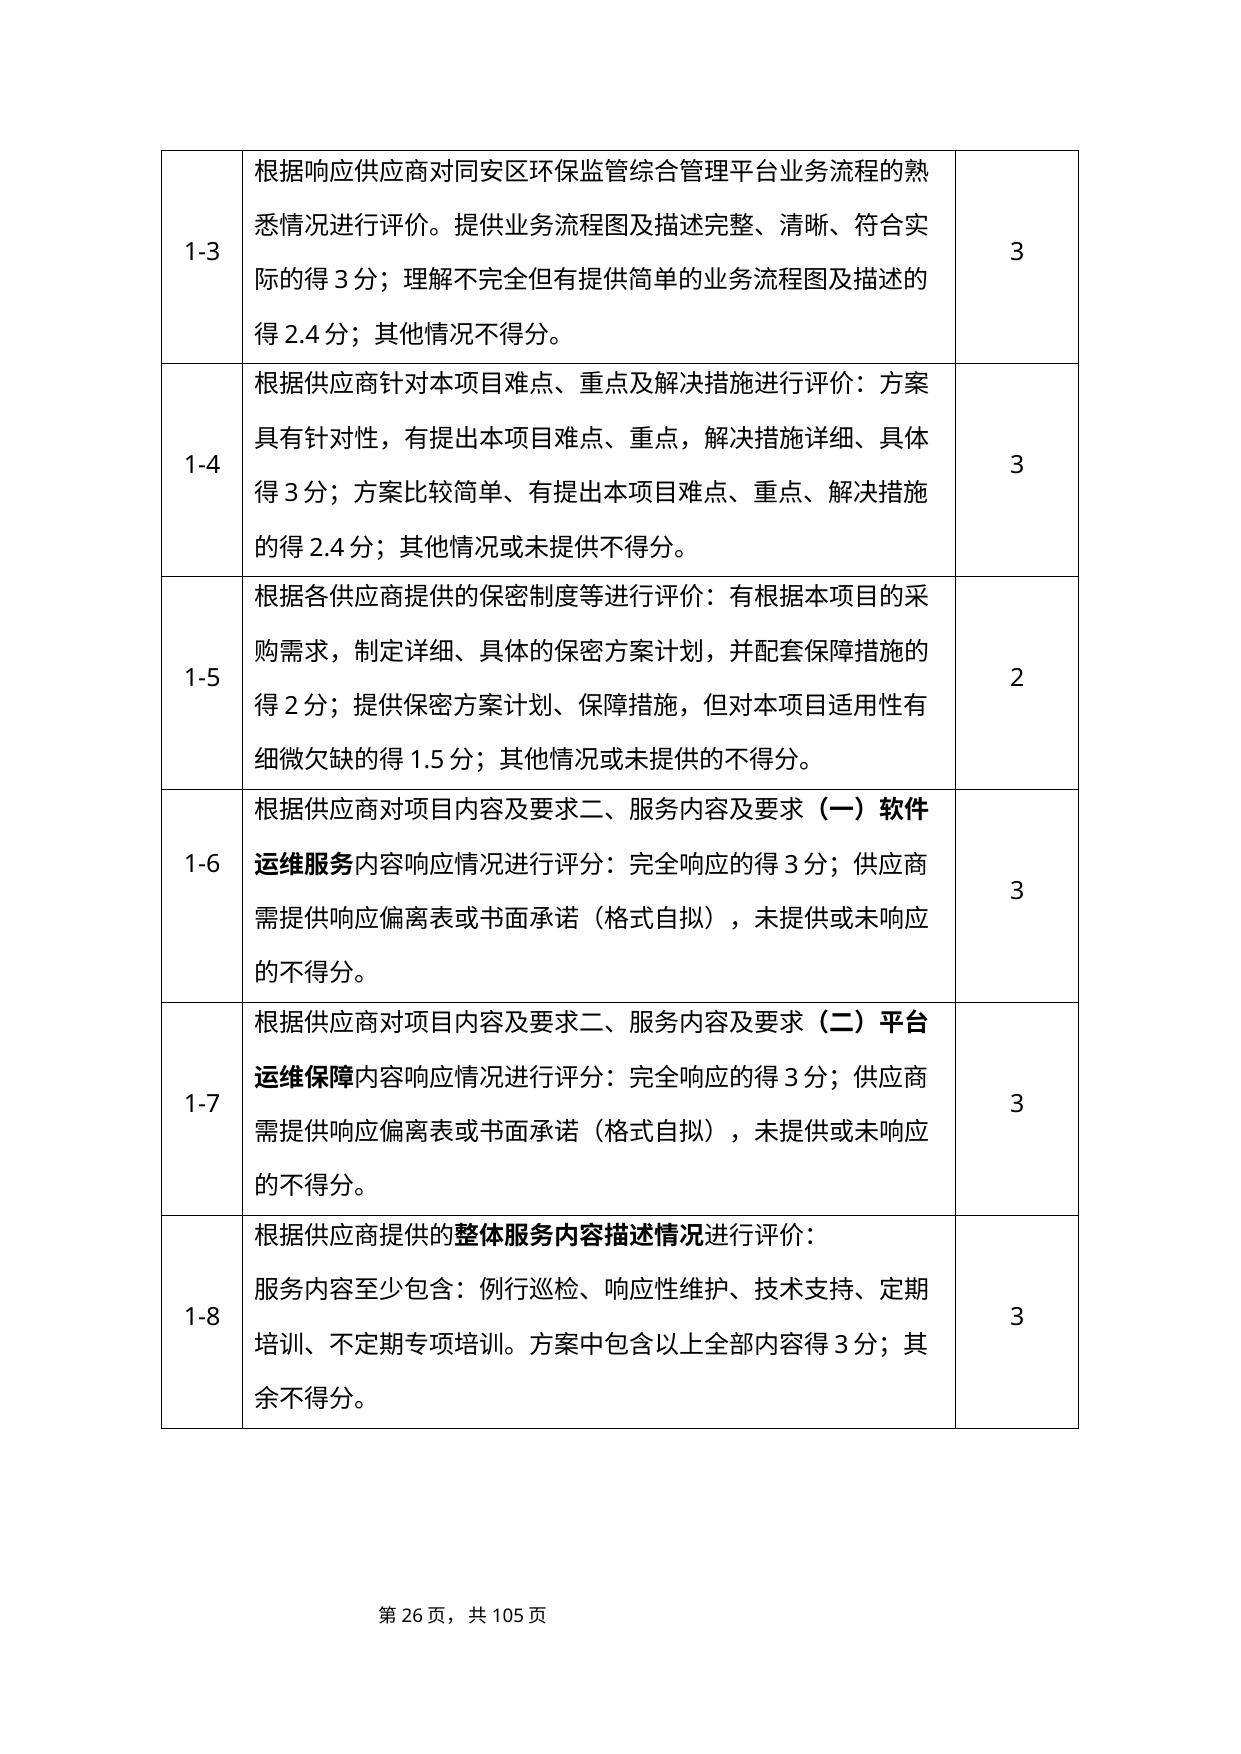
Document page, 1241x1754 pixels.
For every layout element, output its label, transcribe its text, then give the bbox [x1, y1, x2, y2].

table_cell 3 [956, 364, 1078, 576]
table_cell 2 [956, 577, 1078, 789]
table_cell 3 [956, 1216, 1078, 1427]
table_cell 1-7 [162, 1003, 242, 1214]
table_cell 3 [956, 151, 1078, 363]
table_cell 1-8 [162, 1216, 242, 1427]
table_cell 1-6 [162, 790, 242, 1002]
table_cell 根据供应商对项目内容及要求二、服务内容及要求（二）平台运维保障内容响应情况进行评分：完全响应的得3分；供应商需提供响应偏离表或书面承诺（格式自拟），未提供或未响应的不得分。 [243, 1003, 955, 1214]
table_cell 根据响应供应商对同安区环保监管综合管理平台业务流程的熟悉情况进行评价。提供业务流程图及描述完整、清晰、符合实际的得3分；理解不完全但有提供简单的业务流程图及描述的得2.4分；其他情况不得分。 [243, 151, 955, 363]
table_cell 1-5 [162, 577, 242, 789]
table_cell 1-4 [162, 364, 242, 576]
table_cell 3 [956, 790, 1078, 1002]
table_cell 根据供应商提供的整体服务内容描述情况进行评价： 服务内容至少包含：例行巡检、响应性维护、技术支持、定期培训、不定期专项培训。方案中包含以上全部内容得3分；其余不得分。 [243, 1216, 955, 1427]
table_cell 根据供应商对项目内容及要求二、服务内容及要求（一）软件运维服务内容响应情况进行评分：完全响应的得3分；供应商需提供响应偏离表或书面承诺（格式自拟），未提供或未响应的不得分。 [243, 790, 955, 1002]
table_cell 根据供应商针对本项目难点、重点及解决措施进行评价：方案具有针对性，有提出本项目难点、重点，解决措施详细、具体得3分；方案比较简单、有提出本项目难点、重点、解决措施的得2.4分；其他情况或未提供不得分。 [243, 364, 955, 576]
table_cell 3 [956, 1003, 1078, 1214]
table_cell 1-3 [162, 151, 242, 363]
table_cell 根据各供应商提供的保密制度等进行评价：有根据本项目的采购需求，制定详细、具体的保密方案计划，并配套保障措施的得2分；提供保密方案计划、保障措施，但对本项目适用性有细微欠缺的得1.5分；其他情况或未提供的不得分。 [243, 577, 955, 789]
